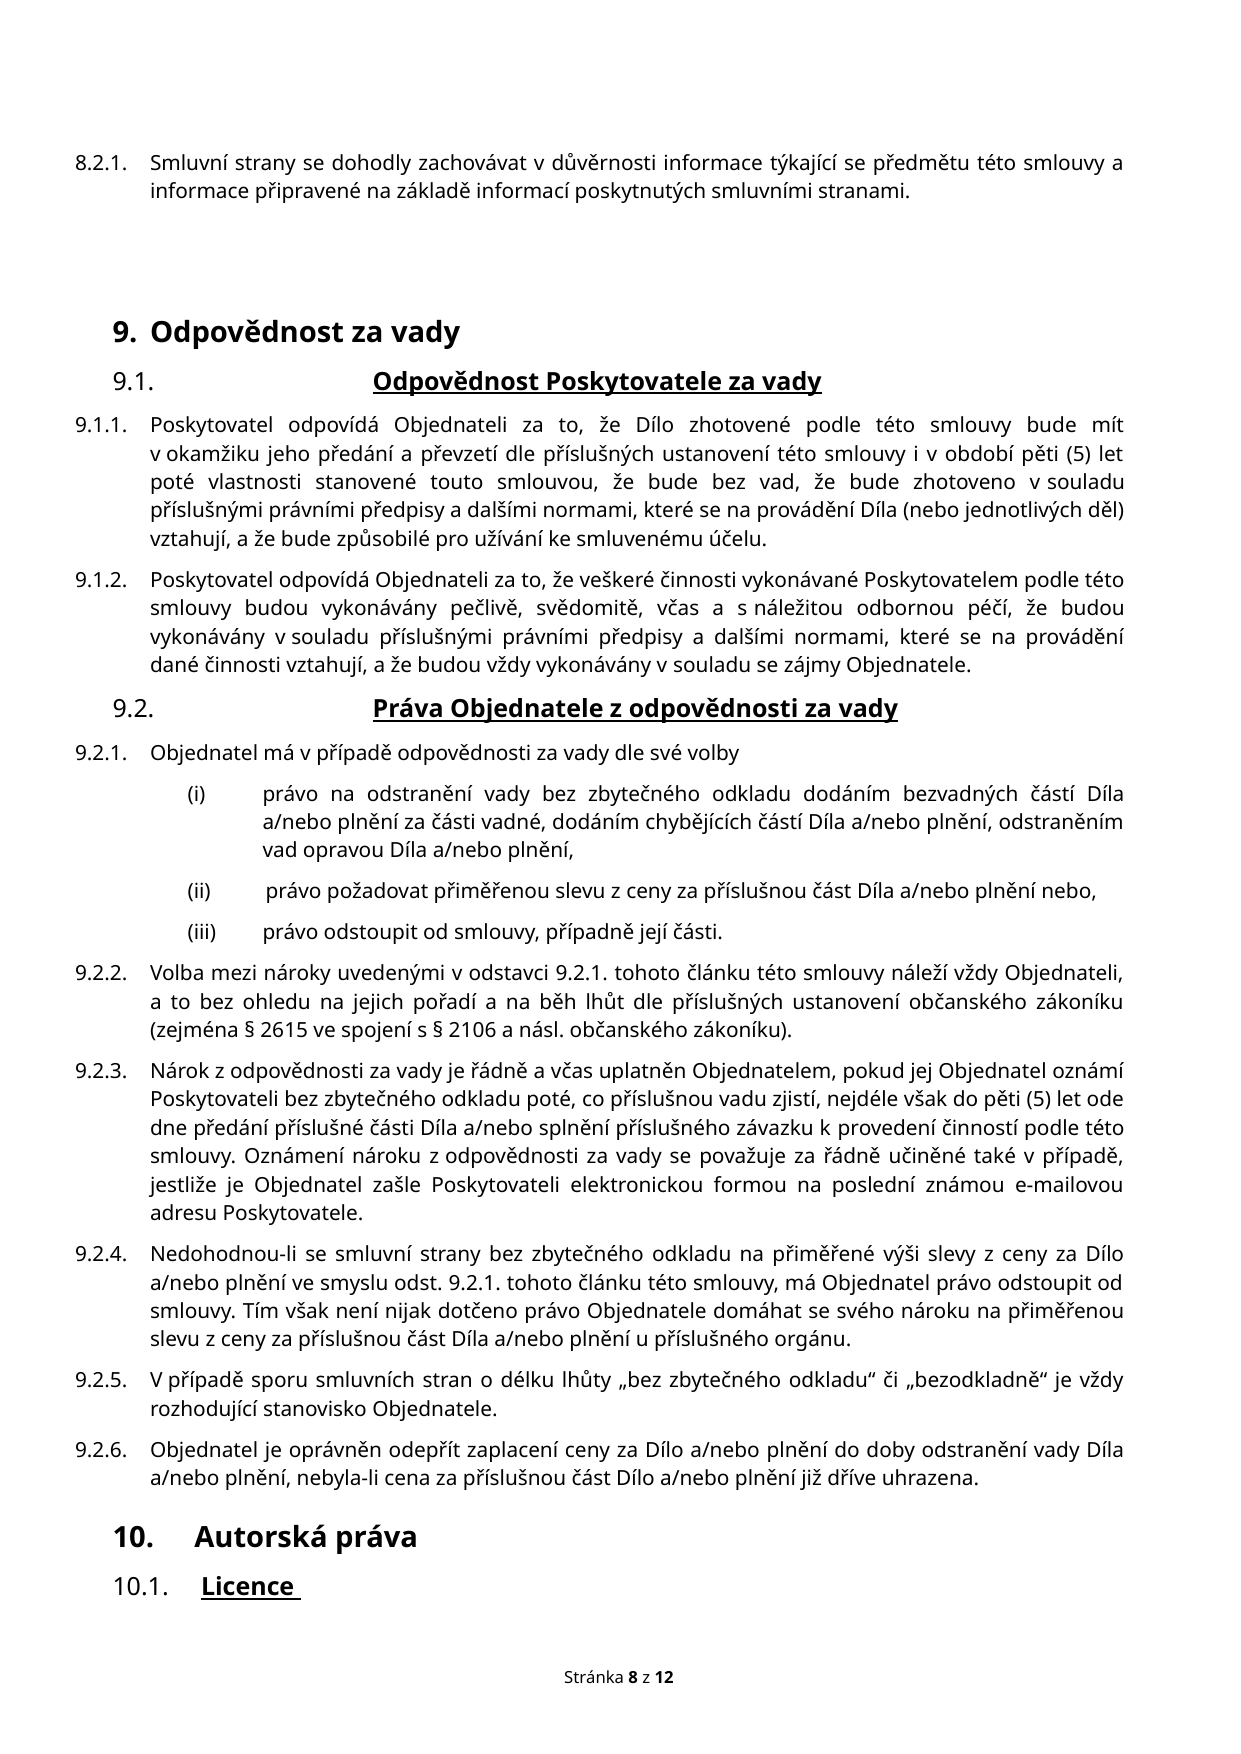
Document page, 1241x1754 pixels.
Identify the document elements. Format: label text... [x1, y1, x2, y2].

text Licence [112, 1569, 1125, 1603]
text Odpovědnost Poskytovatele za vady [112, 364, 1125, 398]
text Poskytovatel odpovídá Objednateli za to, že Dílo zhotovené podle této smlouvy bude mít v okamžiku jeho předání a převzetí dle příslušných ustanovení této smlouvy i v období pěti (5) let poté vlastnosti stanovené touto smlouvou, že bude bez vad, že bude zhotoveno v souladu příslušnými právními předpisy a dalšími normami, které se na provádění Díla (nebo jednotlivých děl) vztahují, a že bude způsobilé pro užívání ke smluvenému účelu. [75, 410, 1125, 552]
text Odpovědnost za vady [112, 311, 1125, 351]
list právo odstoupit od smlouvy, případně její části. [187, 917, 1125, 946]
list právo požadovat přiměřenou slevu z ceny za příslušnou část Díla a/nebo plnění nebo, [187, 876, 1125, 905]
text Autorská práva [112, 1517, 1125, 1556]
text Nárok z odpovědnosti za vady je řádně a včas uplatněn Objednatelem, pokud jej Objednatel oznámí Poskytovateli bez zbytečného odkladu poté, co příslušnou vadu zjistí, nejdéle však do pěti (5) let ode dne předání příslušné části Díla a/nebo splnění příslušného závazku k provedení činností podle této smlouvy. Oznámení nároku z odpovědnosti za vady se považuje za řádně učiněné také v případě, jestliže je Objednatel zašle Poskytovateli elektronickou formou na poslední známou e-mailovou adresu Poskytovatele. [75, 1056, 1125, 1227]
text Smluvní strany se dohodly zachovávat v důvěrnosti informace týkající se předmětu této smlouvy a informace připravené na základě informací poskytnutých smluvními stranami. [75, 148, 1125, 204]
text Poskytovatel odpovídá Objednateli za to, že veškeré činnosti vykonávané Poskytovatelem podle této smlouvy budou vykonávány pečlivě, svědomitě, včas a s náležitou odbornou péčí, že budou vykonávány v souladu příslušnými právními předpisy a dalšími normami, které se na provádění dané činnosti vztahují, a že budou vždy vykonávány v souladu se zájmy Objednatele. [75, 565, 1125, 679]
list právo na odstranění vady bez zbytečného odkladu dodáním bezvadných částí Díla a/nebo plnění za části vadné, dodáním chybějících částí Díla a/nebo plnění, odstraněním vad opravou Díla a/nebo plnění, [187, 779, 1125, 864]
text V případě sporu smluvních stran o délku lhůty „bez zbytečného odkladu“ či „bezodkladně“ je vždy rozhodující stanovisko Objednatele. [75, 1366, 1125, 1422]
text Objednatel má v případě odpovědnosti za vady dle své volby [75, 738, 1125, 766]
text Nedohodnou-li se smluvní strany bez zbytečného odkladu na přiměřené výši slevy z ceny za Dílo a/nebo plnění ve smyslu odst. 9.2.1. tohoto článku této smlouvy, má Objednatel právo odstoupit od smlouvy. Tím však není nijak dotčeno právo Objednatele domáhat se svého nároku na přiměřenou slevu z ceny za příslušnou část Díla a/nebo plnění u příslušného orgánu. [75, 1239, 1125, 1353]
text Práva Objednatele z odpovědnosti za vady [112, 691, 1125, 725]
text Volba mezi nároky uvedenými v odstavci 9.2.1. tohoto článku této smlouvy náleží vždy Objednateli, a to bez ohledu na jejich pořadí a na běh lhůt dle příslušných ustanovení občanského zákoníku (zejména § 2615 ve spojení s § 2106 a násl. občanského zákoníku). [75, 958, 1125, 1044]
text Objednatel je oprávněn odepřít zaplacení ceny za Dílo a/nebo plnění do doby odstranění vady Díla a/nebo plnění, nebyla-li cena za příslušnou část Dílo a/nebo plnění již dříve uhrazena. [75, 1435, 1125, 1492]
